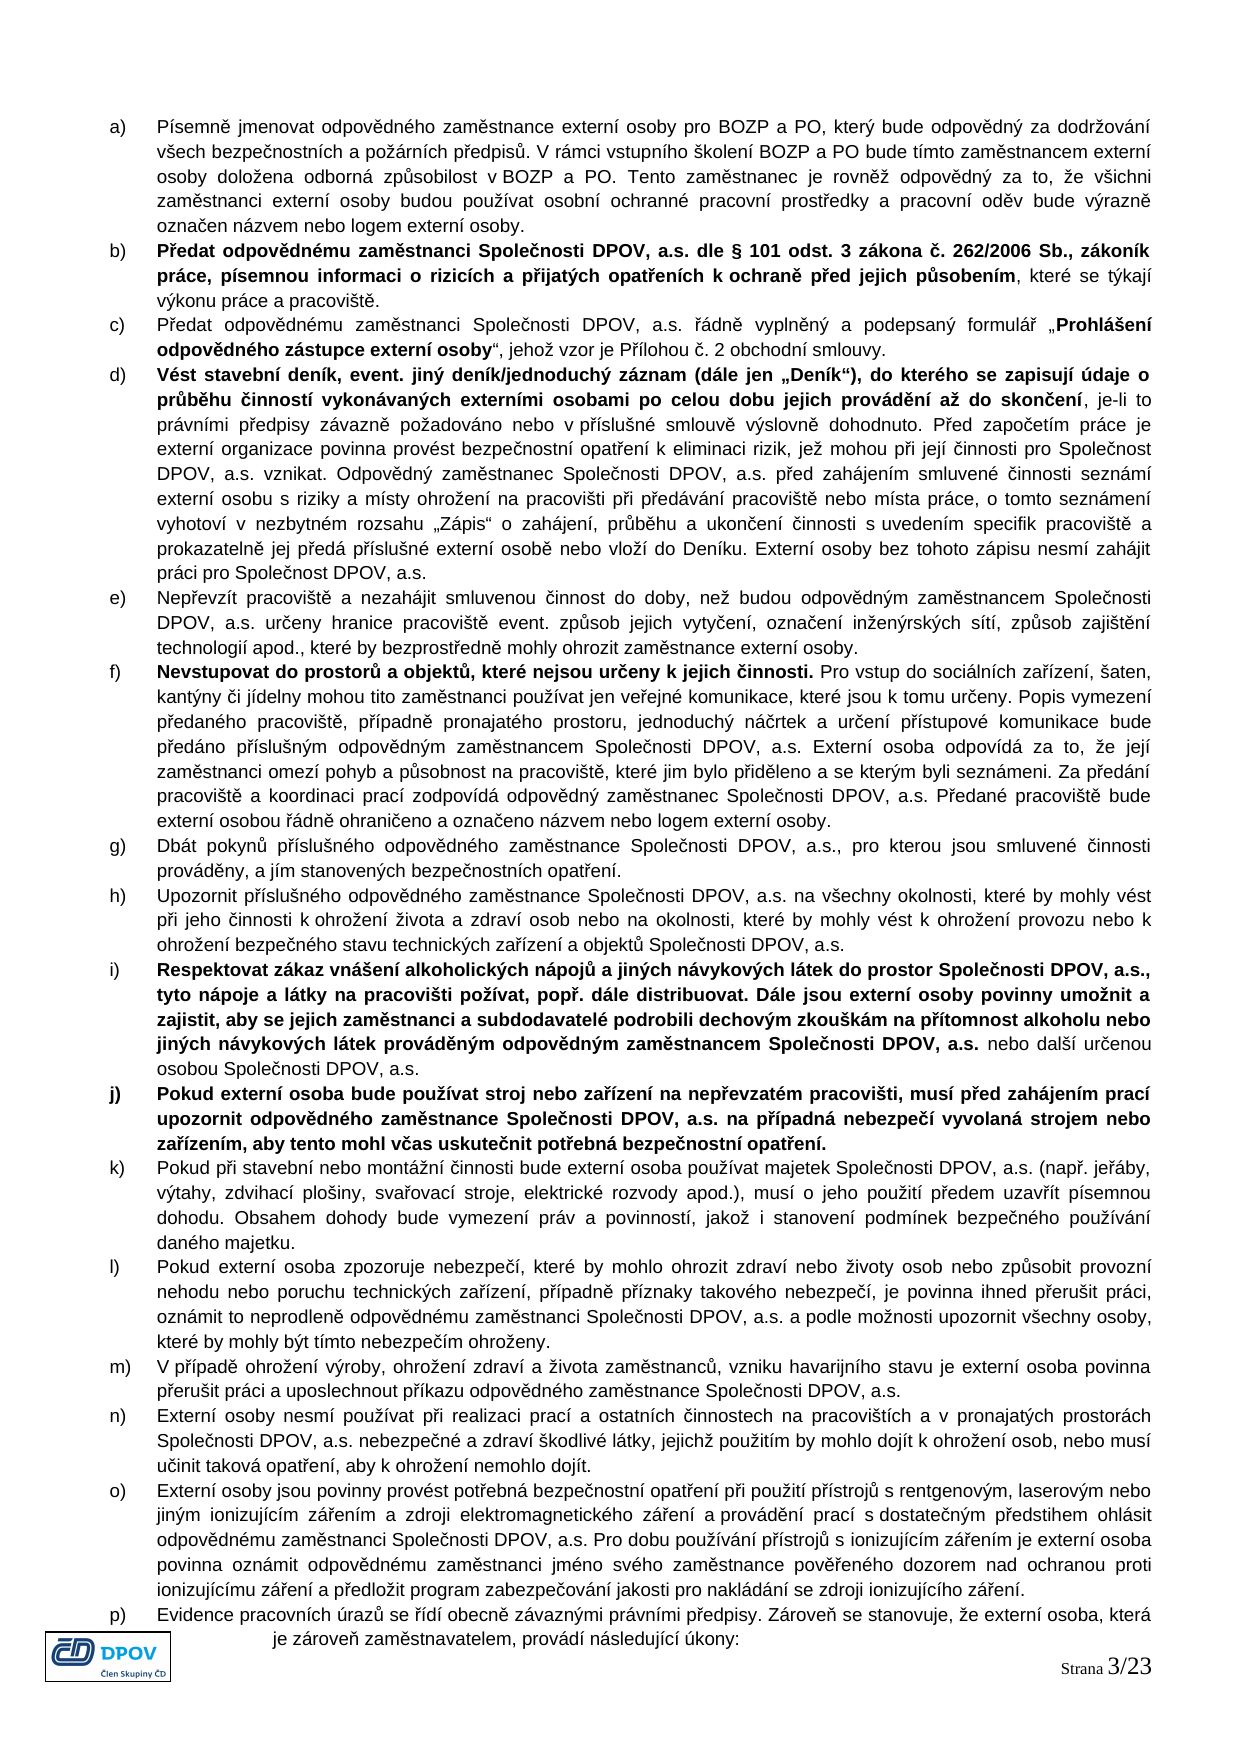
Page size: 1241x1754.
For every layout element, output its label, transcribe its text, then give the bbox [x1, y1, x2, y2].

list V případě ohrožení výroby, ohrožení zdraví a života zaměstnanců, vzniku havarijního stavu je externí osoba povinna přerušit práci a uposlechnout příkazu odpovědného zaměstnance Společnosti DPOV, a.s. [109, 1355, 1152, 1402]
list Nevstupovat do prostorů a objektů, které nejsou určeny k jejich činnosti. Pro vstup do sociálních zařízení, šaten, kantýny či jídelny mohou tito zaměstnanci používat jen veřejné komunikace, které jsou k tomu určeny. Popis vymezení předaného pracoviště, případně pronajatého prostoru, jednoduchý náčrtek a určení přístupové komunikace bude předáno příslušným odpovědným zaměstnancem Společnosti DPOV, a.s. Externí osoba odpovídá za to, že její zaměstnanci omezí pohyb a působnost na pracoviště, které jim bylo přiděleno a se kterým byli seznámeni. Za předání pracoviště a koordinaci prací zodpovídá odpovědný zaměstnanec Společnosti DPOV, a.s. Předané pracoviště bude externí osobou řádně ohraničeno a označeno názvem nebo logem externí osoby. [109, 661, 1152, 832]
picture [46, 1633, 170, 1681]
list Upozornit příslušného odpovědného zaměstnance Společnosti DPOV, a.s. na všechny okolnosti, které by mohly vést při jeho činnosti k ohrožení života a zdraví osob nebo na okolnosti, které by mohly vést k ohrožení provozu nebo k ohrožení bezpečného stavu technických zařízení a objektů Společnosti DPOV, a.s. [109, 884, 1152, 956]
list Pokud při stavební nebo montážní činnosti bude externí osoba používat majetek Společnosti DPOV, a.s. (např. jeřáby, výtahy, zdvihací plošiny, svařovací stroje, elektrické rozvody apod.), musí o jeho použití předem uzavřít písemnou dohodu. Obsahem dohody bude vymezení práv a povinností, jakož i stanovení podmínek bezpečného používání daného majetku. [109, 1157, 1152, 1253]
list Pokud externí osoba zpozoruje nebezpečí, které by mohlo ohrozit zdraví nebo životy osob nebo způsobit provozní nehodu nebo poruchu technických zařízení, případně příznaky takového nebezpečí, je povinna ihned přerušit práci, oznámit to neprodleně odpovědnému zaměstnanci Společnosti DPOV, a.s. a podle možnosti upozornit všechny osoby, které by mohly být tímto nebezpečím ohroženy. [109, 1256, 1152, 1352]
list Písemně jmenovat odpovědného zaměstnance externí osoby pro BOZP a PO, který bude odpovědný za dodržování všech bezpečnostních a požárních předpisů. V rámci vstupního školení BOZP a PO bude tímto zaměstnancem externí osoby doložena odborná způsobilost v BOZP a PO. Tento zaměstnanec je rovněž odpovědný za to, že všichni zaměstnanci externí osoby budou používat osobní ochranné pracovní prostředky a pracovní oděv bude výrazně označen názvem nebo logem externí osoby. [109, 116, 1152, 237]
list Vést stavební deník, event. jiný deník/jednoduchý záznam (dále jen „Deník“), do kterého se zapisují údaje o průběhu činností vykonávaných externími osobami po celou dobu jejich provádění až do skončení, je-li to právními předpisy závazně požadováno nebo v příslušné smlouvě výslovně dohodnuto. Před započetím práce je externí organizace povinna provést bezpečnostní opatření k eliminaci rizik, jež mohou při její činnosti pro Společnost DPOV, a.s. vznikat. Odpovědný zaměstnanec Společnosti DPOV, a.s. před zahájením smluvené činnosti seznámí externí osobu s riziky a místy ohrožení na pracovišti při předávání pracoviště nebo místa práce, o tomto seznámení vyhotoví v nezbytném rozsahu „Zápis“ o zahájení, průběhu a ukončení činnosti s uvedením specifik pracoviště a prokazatelně jej předá příslušné externí osobě nebo vloží do Deníku. Externí osoby bez tohoto zápisu nesmí zahájit práci pro Společnost DPOV, a.s. [109, 364, 1152, 584]
list Nepřevzít pracoviště a nezahájit smluvenou činnost do doby, než budou odpovědným zaměstnancem Společnosti DPOV, a.s. určeny hranice pracoviště event. způsob jejich vytyčení, označení inženýrských sítí, způsob zajištění technologií apod., které by bezprostředně mohly ohrozit zaměstnance externí osoby. [109, 587, 1152, 658]
list Evidence pracovních úrazů se řídí obecně závaznými právními předpisy. Zároveň se stanovuje, že externí osoba, která je zároveň zaměstnavatelem, provádí následující úkony: [109, 1603, 1152, 1650]
list Respektovat zákaz vnášení alkoholických nápojů a jiných návykových látek do prostor Společnosti DPOV, a.s., tyto nápoje a látky na pracovišti požívat, popř. dále distribuovat. Dále jsou externí osoby povinny umožnit a zajistit, aby se jejich zaměstnanci a subdodavatelé podrobili dechovým zkouškám na přítomnost alkoholu nebo jiných návykových látek prováděným odpovědným zaměstnancem Společnosti DPOV, a.s. nebo další určenou osobou Společnosti DPOV, a.s. [109, 959, 1152, 1079]
list Předat odpovědnému zaměstnanci Společnosti DPOV, a.s. dle § 101 odst. 3 zákona č. 262/2006 Sb., zákoník práce, písemnou informaci o rizicích a přijatých opatřeních k ochraně před jejich působením, které se týkají výkonu práce a pracoviště. [109, 240, 1152, 311]
list Externí osoby nesmí používat při realizaci prací a ostatních činnostech na pracovištích a v pronajatých prostorách Společnosti DPOV, a.s. nebezpečné a zdraví škodlivé látky, jejichž použitím by mohlo dojít k ohrožení osob, nebo musí učinit taková opatření, aby k ohrožení nemohlo dojít. [109, 1405, 1152, 1476]
list Předat odpovědnému zaměstnanci Společnosti DPOV, a.s. řádně vyplněný a podepsaný formulář „Prohlášení odpovědného zástupce externí osoby“, jehož vzor je Přílohou č. 2 obchodní smlouvy. [109, 314, 1152, 361]
list Dbát pokynů příslušného odpovědného zaměstnance Společnosti DPOV, a.s., pro kterou jsou smluvené činnosti prováděny, a jím stanovených bezpečnostních opatření. [109, 835, 1152, 881]
picture [133, 1650, 139, 1657]
list Pokud externí osoba bude používat stroj nebo zařízení na nepřevzatém pracovišti, musí před zahájením prací upozornit odpovědného zaměstnance Společnosti DPOV, a.s. na případná nebezpečí vyvolaná strojem nebo zařízením, aby tento mohl včas uskutečnit potřebná bezpečnostní opatření. [109, 1083, 1152, 1154]
list Externí osoby jsou povinny provést potřebná bezpečnostní opatření při použití přístrojů s rentgenovým, laserovým nebo jiným ionizujícím zářením a zdroji elektromagnetického záření a provádění prací s dostatečným předstihem ohlásit odpovědnému zaměstnanci Společnosti DPOV, a.s. Pro dobu používání přístrojů s ionizujícím zářením je externí osoba povinna oznámit odpovědnému zaměstnanci jméno svého zaměstnance pověřeného dozorem nad ochranou proti ionizujícímu záření a předložit program zabezpečování jakosti pro nakládání se zdroji ionizujícího záření. [109, 1479, 1152, 1600]
